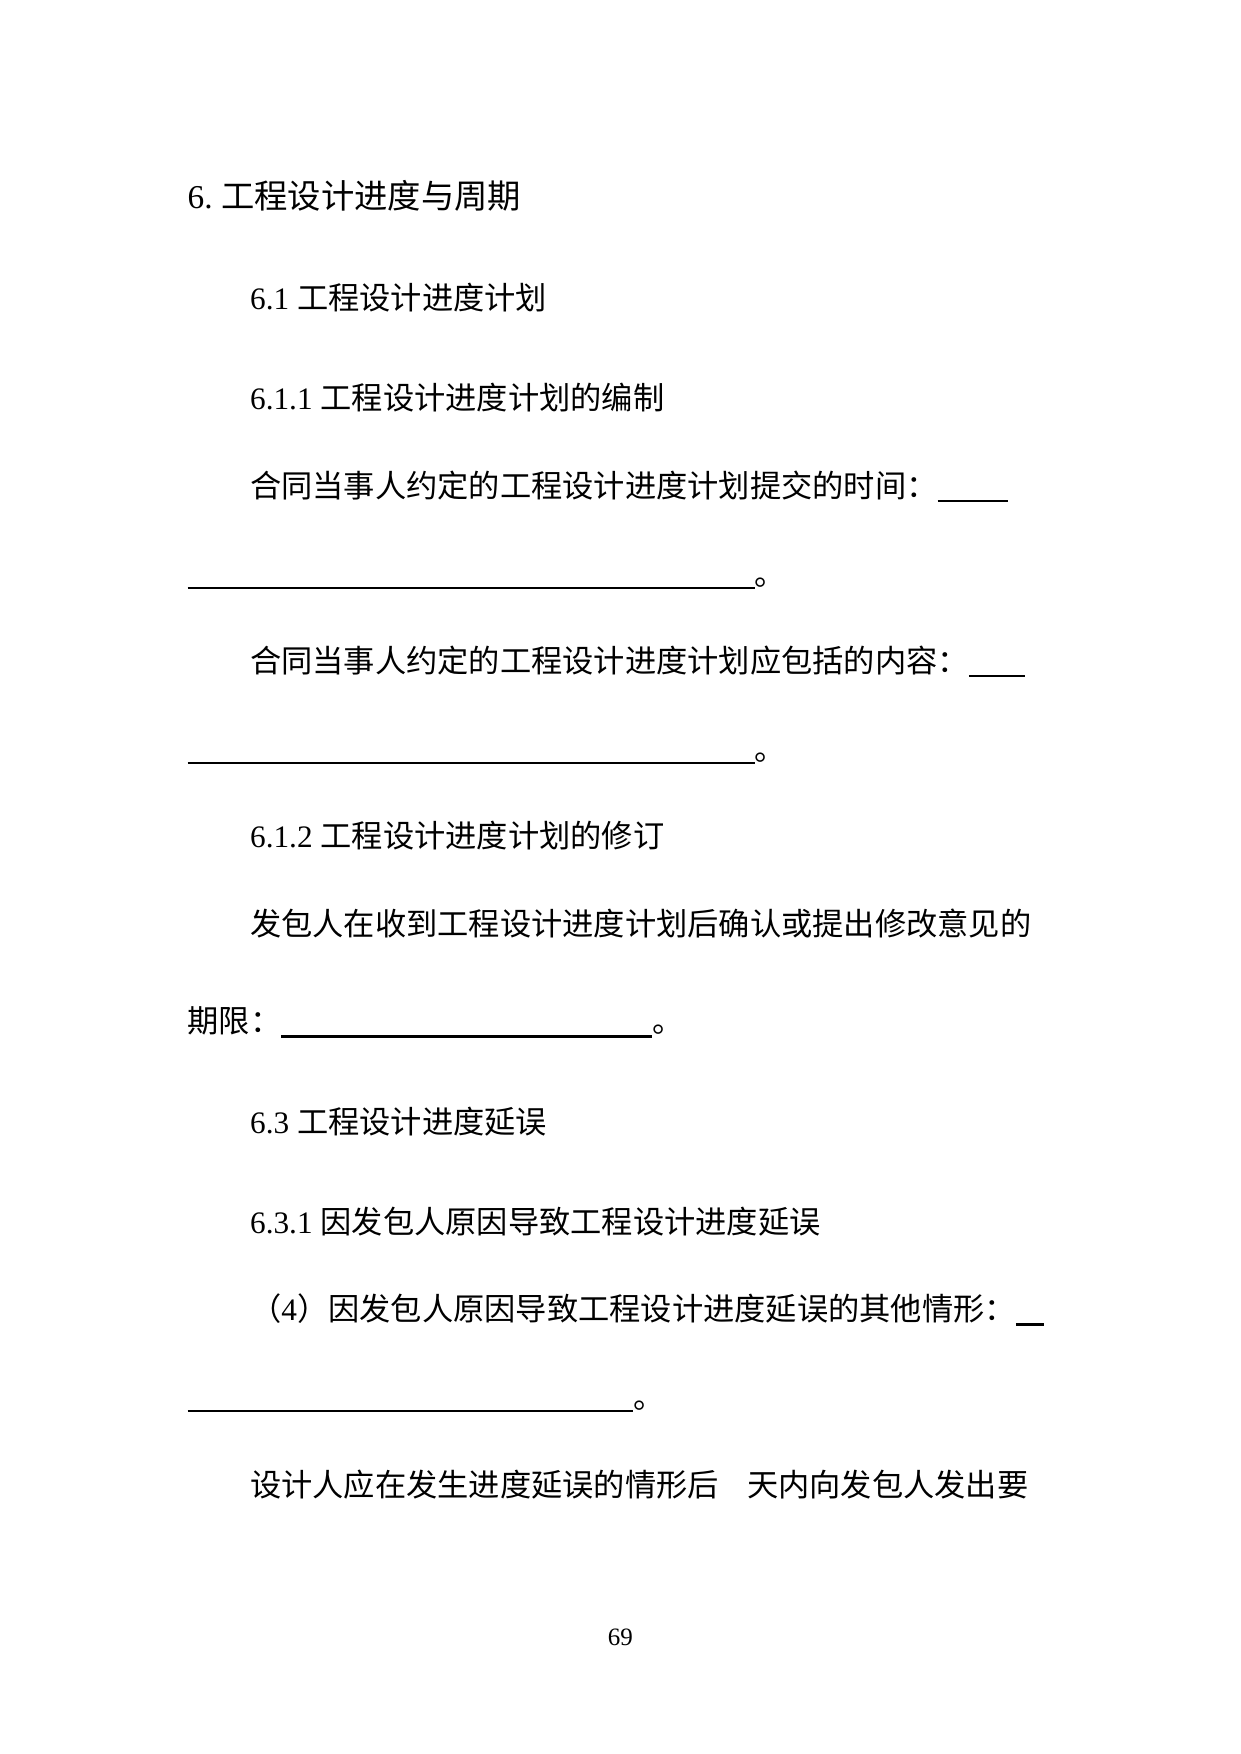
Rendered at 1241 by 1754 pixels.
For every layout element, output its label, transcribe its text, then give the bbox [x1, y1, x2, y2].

text 6.3.1 因发包人原因导致工程设计进度延误 [187, 1187, 1053, 1252]
text 。 [187, 1362, 1053, 1427]
text 6.3 工程设计进度延误 [187, 1087, 1053, 1152]
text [187, 1450, 1053, 1515]
text 6.1 工程设计进度计划 [187, 263, 1053, 328]
text 6.1.2 工程设计进度计划的修订 [187, 802, 1053, 867]
text 合同当事人约定的工程设计进度计划应包括的内容： [187, 626, 1053, 691]
text  。 [187, 714, 1053, 779]
text （4）因发包人原因导致工程设计进度延误的其他情形： [187, 1274, 1053, 1339]
text 发包人在收到工程设计进度计划后确认或提出修改意见的期限： 。 [187, 889, 1053, 1052]
text 6.1.1 工程设计进度计划的编制 [187, 364, 1053, 429]
text  。 [187, 539, 1053, 604]
text 合同当事人约定的工程设计进度计划提交的时间： [187, 451, 1053, 516]
subtitle 6. 工程设计进度与周期 [187, 162, 1053, 227]
